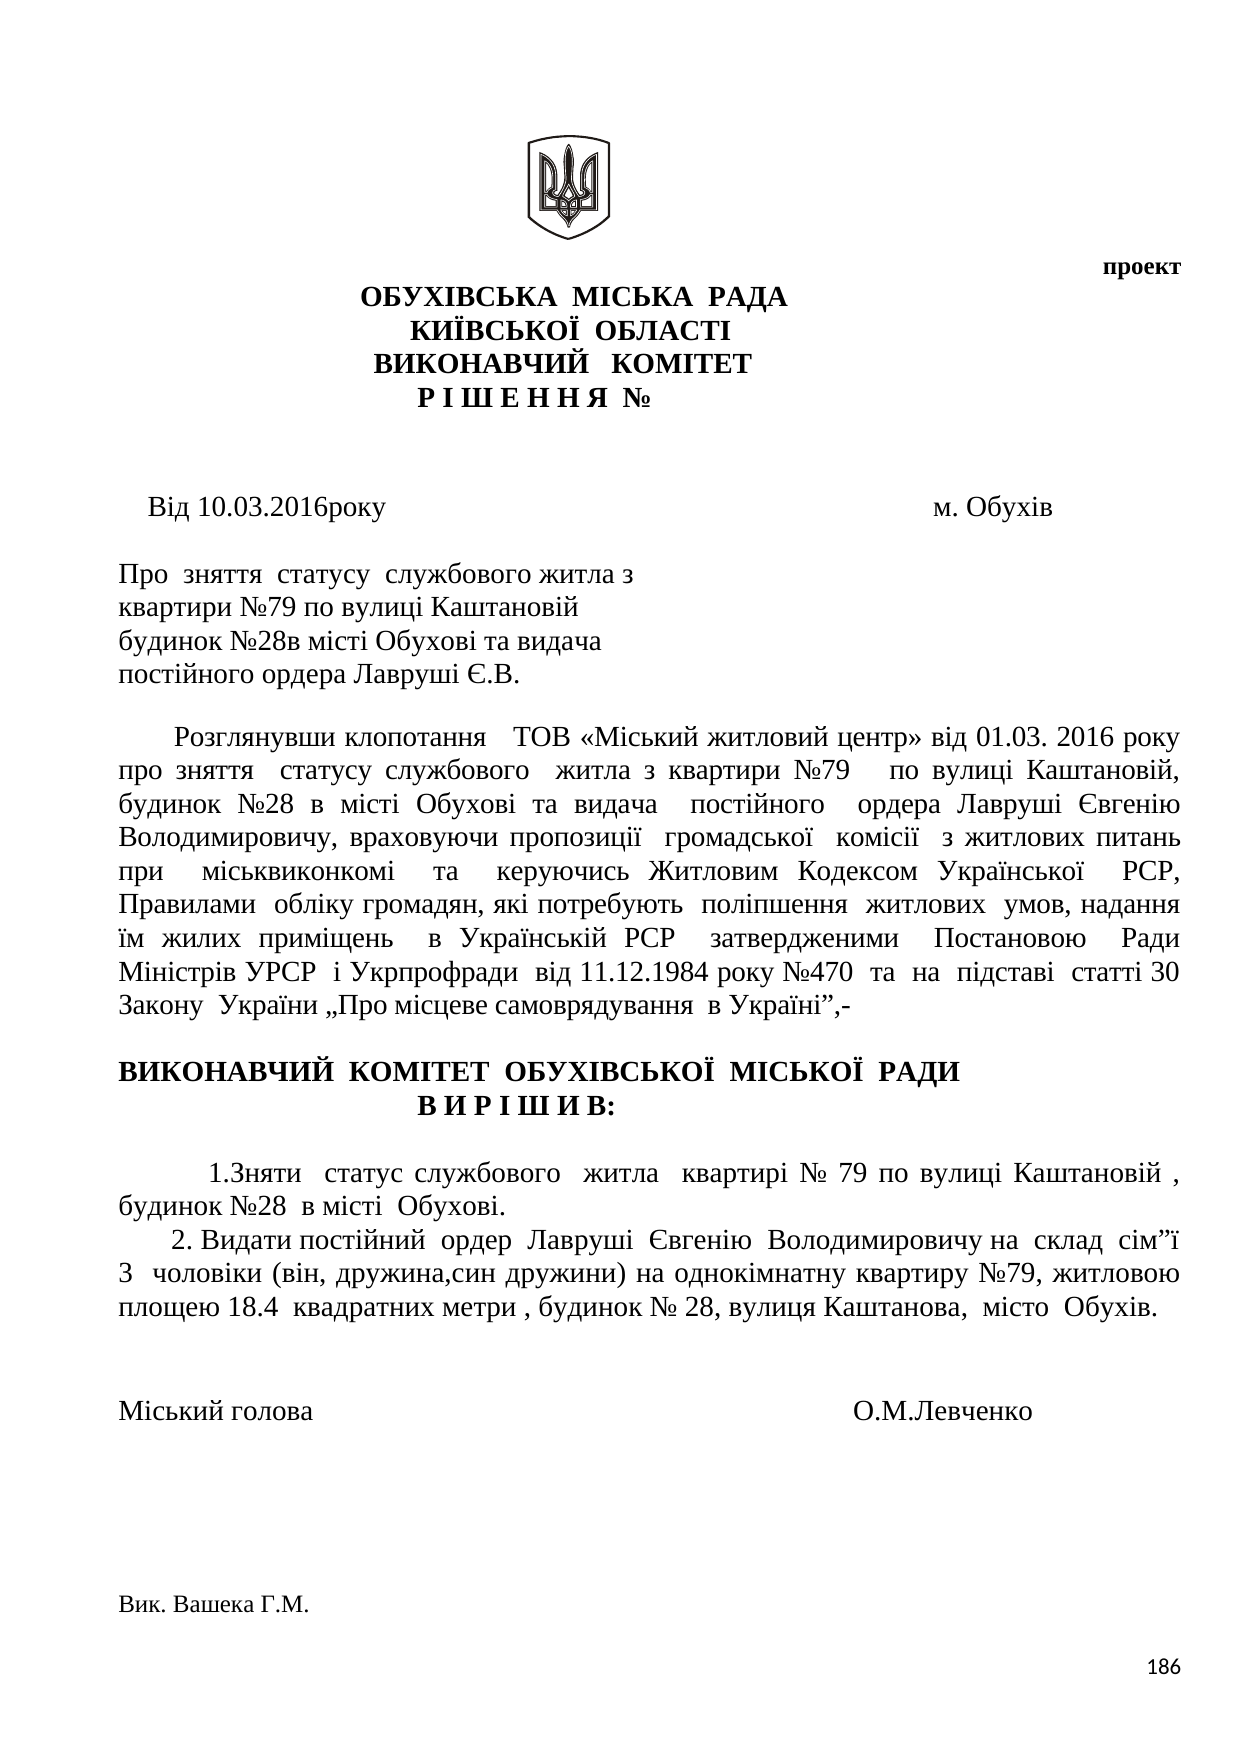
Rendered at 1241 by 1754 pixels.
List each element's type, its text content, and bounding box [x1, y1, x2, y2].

text 2. Видати постійний ордер Лавруші Євгенію Володимировичу на склад сім”ї 3 чоловіки (він, дружина,син дружини) на однокімнатну квартиру №79, житловою площею 18.4 квадратних метри , будинок № 28, вулиця Каштанова, місто Обухів. [118, 1222, 1181, 1323]
text Розглянувши клопотання ТОВ «Міський житловий центр» від 01.03. 2016 року про зняття статусу службового житла з квартири №79 по вулиці Каштановій, будинок №28 в місті Обухові та видача постійного ордера Лавруші Євгенію Володимировичу, враховуючи пропозиції громадської комісії з житлових питань при міськвиконкомі та керуючись Житловим Кодексом Української РСР, Правилами обліку громадян, які потребують поліпшення житлових умов, надання їм жилих приміщень в Українській РСР затвердженими Постановою Ради Міністрів УРСР і Укрпрофради від 11.12.1984 року №470 та на підставі статті 30 Закону України „Про місцеве самоврядування в Україні”,- [118, 719, 1181, 1021]
text ОБУХІВСЬКА МІСЬКА РАДА [118, 279, 1181, 313]
text постійного ордера Лавруші Є.В. [118, 657, 1181, 690]
text В И Р І Ш И В: [118, 1088, 1181, 1121]
text Від 10.03.2016року м. Обухів [118, 489, 1181, 522]
text Міський голова О.М.Левченко [118, 1393, 1181, 1427]
text ВИКОНАВЧИЙ КОМІТЕТ [118, 347, 1181, 380]
text Вик. Вашека Г.М. [118, 1589, 1181, 1618]
text 1.Зняти статус службового житла квартирі № 79 по вулиці Каштановій , будинок №28 в місті Обухові. [118, 1155, 1181, 1222]
text Р І Ш Е Н Н Я № [118, 380, 1181, 414]
text Про зняття статусу службового житла з [118, 556, 1181, 589]
text квартири №79 по вулиці Каштановій будинок №28в місті Обухові та видача [118, 589, 1181, 657]
text ВИКОНАВЧИЙ КОМІТЕТ ОБУХІВСЬКОЇ МІСЬКОЇ РАДИ [118, 1054, 1181, 1088]
text КИЇВСЬКОЇ ОБЛАСТІ [118, 313, 1181, 347]
text проект [118, 251, 1181, 279]
